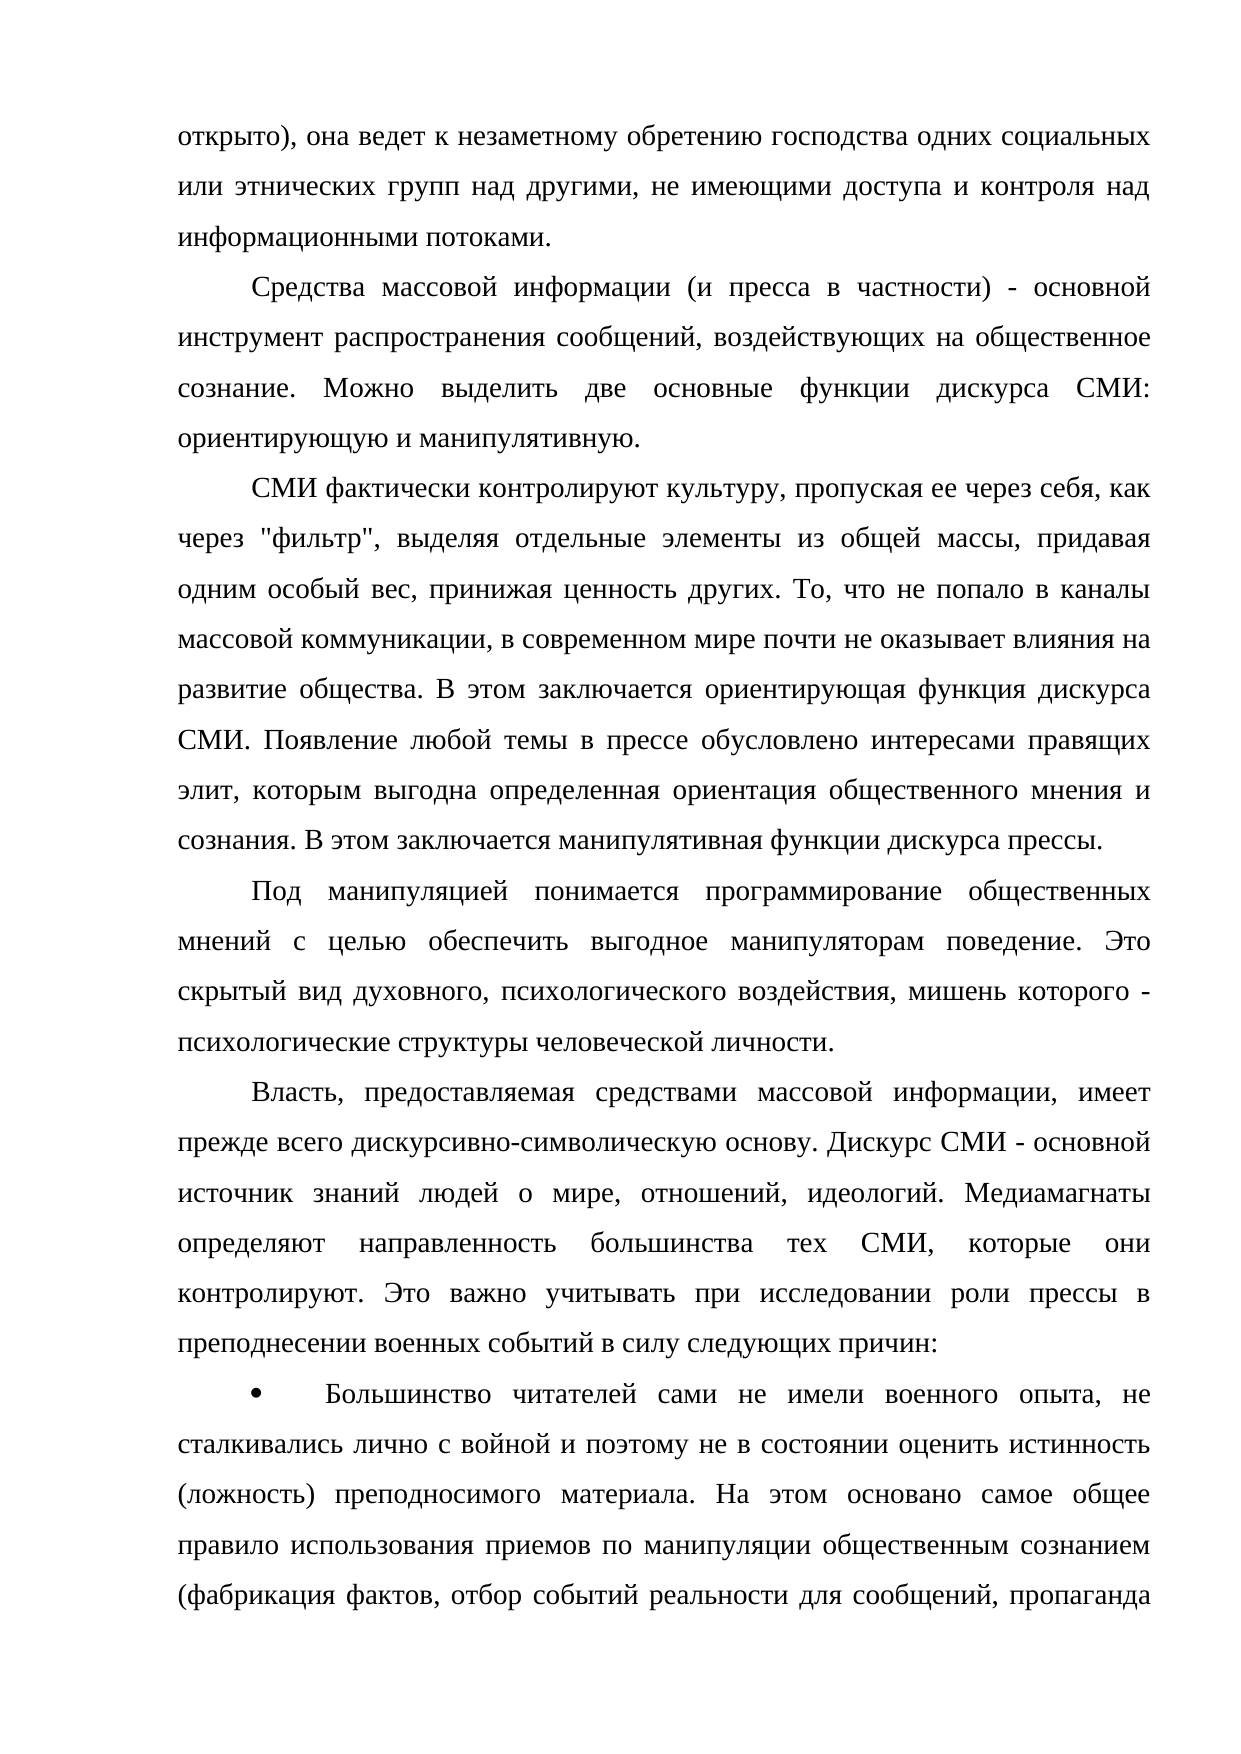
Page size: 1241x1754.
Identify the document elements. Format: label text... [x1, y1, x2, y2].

text Под манипуляцией понимается программирование общественных мнений с целью обеспечить выгодное манипуляторам поведение. Это скрытый вид духовного, психологического воздействия, мишень которого - психологические структуры человеческой личности. [177, 873, 1152, 1057]
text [177, 118, 1152, 252]
text Средства массовой информации (и пресса в частности) - основной инструмент распространения сообщений, воздействующих на общественное сознание. Можно выделить две основные функции дискурса СМИ: ориентирующую и манипулятивную. [177, 269, 1152, 453]
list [177, 1376, 1152, 1611]
text СМИ фактически контролируют культуру, пропуская ее через себя, как через "фильтр", выделяя отдельные элементы из общей массы, придавая одним особый вес, принижая ценность других. То, что не попало в каналы массовой коммуникации, в современном мире почти не оказывает влияния на развитие общества. В этом заключается ориентирующая функция дискурса СМИ. Появление любой темы в прессе обусловлено интересами правящих элит, которым выгодна определенная ориентация общественного мнения и сознания. В этом заключается манипулятивная функции дискурса прессы. [177, 470, 1152, 856]
text Власть, предоставляемая средствами массовой информации, имеет прежде всего дискурсивно-символическую основу. Дискурс СМИ - основной источник знаний людей о мире, отношений, идеологий. Медиамагнаты определяют направленность большинства тех СМИ, которые они контролируют. Это важно учитывать при исследовании роли прессы в преподнесении военных событий в силу следующих причин: [177, 1074, 1152, 1359]
